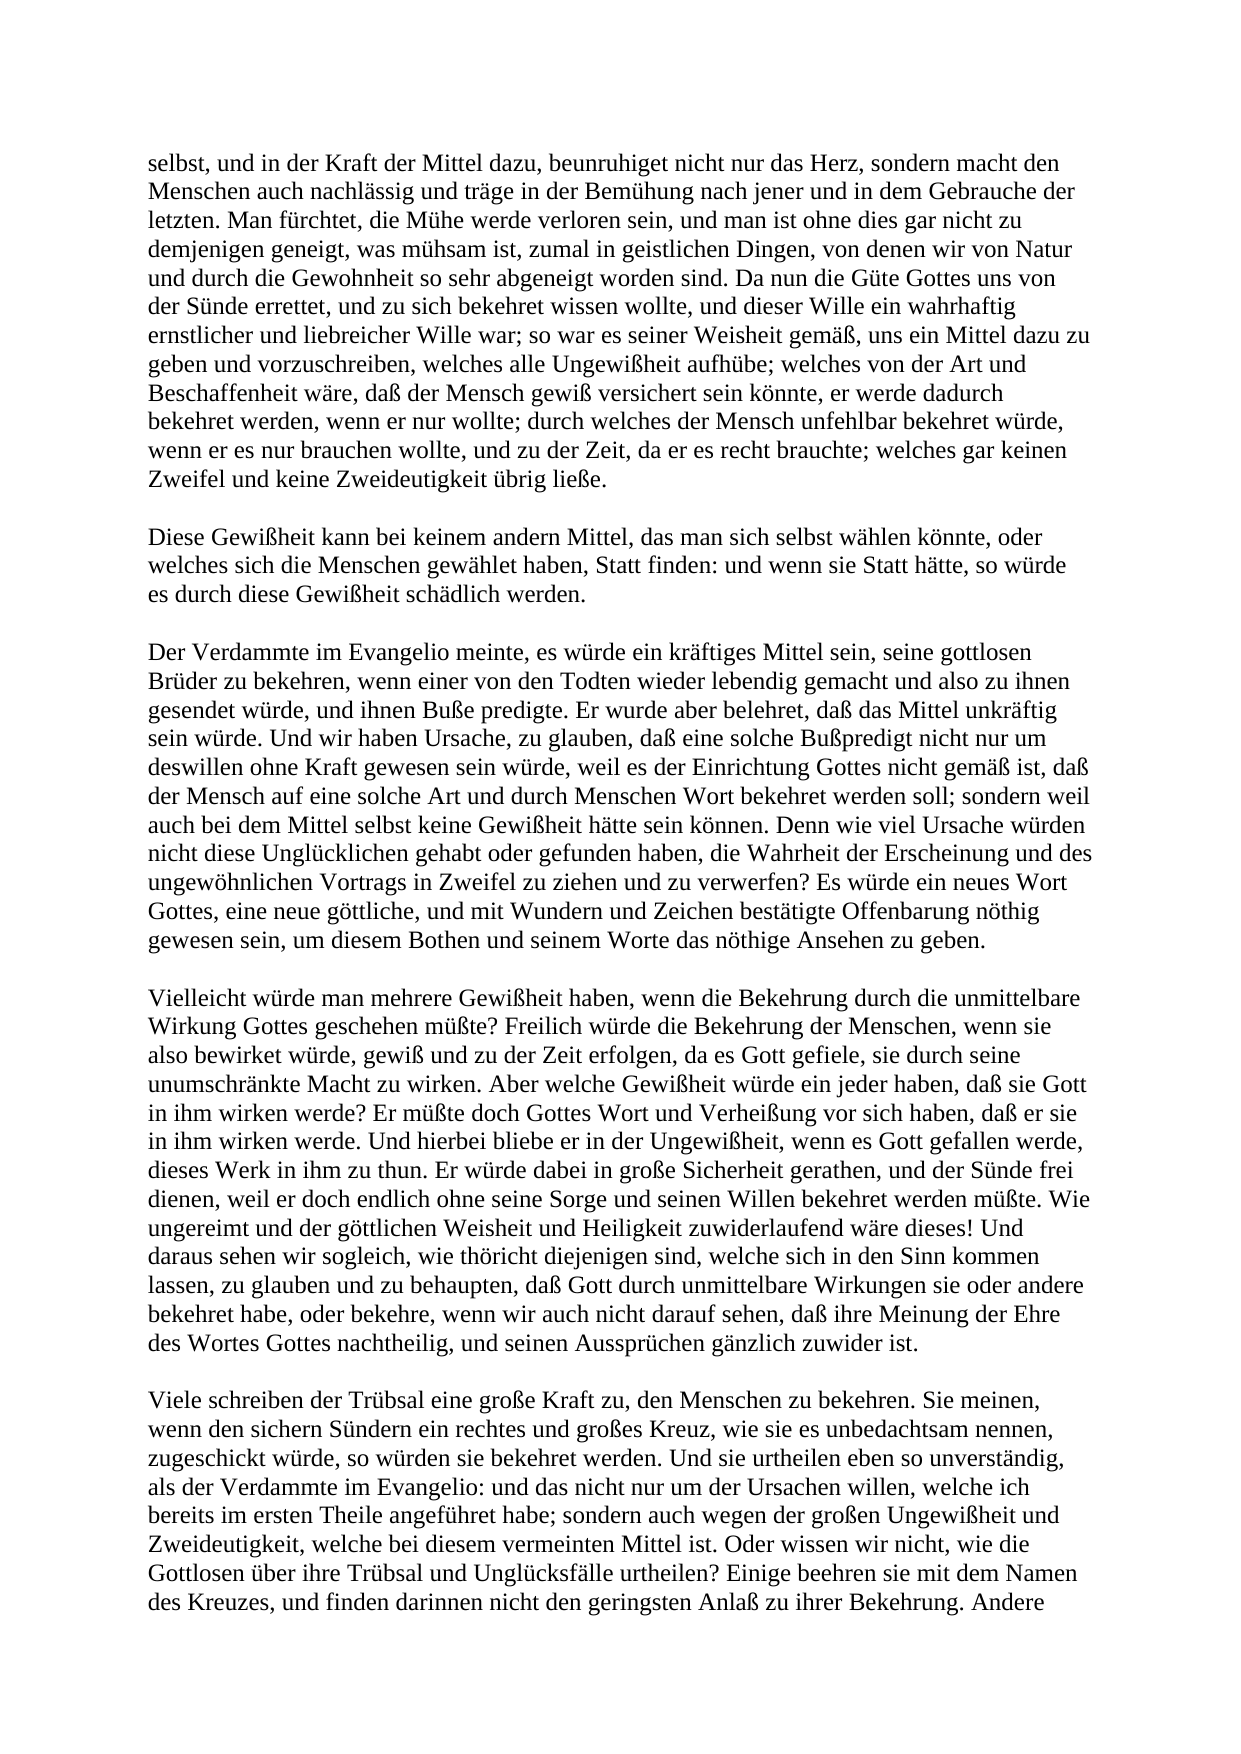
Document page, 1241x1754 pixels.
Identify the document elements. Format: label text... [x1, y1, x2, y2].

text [148, 148, 1093, 493]
text Der Verdammte im Evangelio meinte, es würde ein kräftiges Mittel sein, seine gottlosen Brüder zu bekehren, wenn einer von den Todten wieder lebendig gemacht und also zu ihnen gesendet würde, und ihnen Buße predigte. Er wurde aber belehret, daß das Mittel unkräftig sein würde. Und wir haben Ursache, zu glauben, daß eine solche Bußpredigt nicht nur um deswillen ohne Kraft gewesen sein würde, weil es der Einrichtung Gottes nicht gemäß ist, daß der Mensch auf eine solche Art und durch Menschen Wort bekehret werden soll; sondern weil auch bei dem Mittel selbst keine Gewißheit hätte sein können. Denn wie viel Ursache würden nicht diese Unglücklichen gehabt oder gefunden haben, die Wahrheit der Erscheinung und des ungewöhnlichen Vortrags in Zweifel zu ziehen und zu verwerfen? Es würde ein neues Wort Gottes, eine neue göttliche, und mit Wundern und Zeichen bestätigte Offenbarung nöthig gewesen sein, um diesem Bothen und seinem Worte das nöthige Ansehen zu geben. [148, 637, 1093, 953]
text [148, 1386, 1093, 1616]
text Vielleicht würde man mehrere Gewißheit haben, wenn die Bekehrung durch die unmittelbare Wirkung Gottes geschehen müßte? Freilich würde die Bekehrung der Menschen, wenn sie also bewirket würde, gewiß und zu der Zeit erfolgen, da es Gott gefiele, sie durch seine unumschränkte Macht zu wirken. Aber welche Gewißheit würde ein jeder haben, daß sie Gott in ihm wirken werde? Er müßte doch Gottes Wort und Verheißung vor sich haben, daß er sie in ihm wirken werde. Und hierbei bliebe er in der Ungewißheit, wenn es Gott gefallen werde, dieses Werk in ihm zu thun. Er würde dabei in große Sicherheit gerathen, und der Sünde frei dienen, weil er doch endlich ohne seine Sorge und seinen Willen bekehret werden müßte. Wie ungereimt und der göttlichen Weisheit und Heiligkeit zuwiderlaufend wäre dieses! Und daraus sehen wir sogleich, wie thöricht diejenigen sind, welche sich in den Sinn kommen lassen, zu glauben und zu behaupten, daß Gott durch unmittelbare Wirkungen sie oder andere bekehret habe, oder bekehre, wenn wir auch nicht darauf sehen, daß ihre Meinung der Ehre des Wortes Gottes nachtheilig, und seinen Aussprüchen gänzlich zuwider ist. [148, 983, 1093, 1356]
text Diese Gewißheit kann bei keinem andern Mittel, das man sich selbst wählen könnte, oder welches sich die Menschen gewählet haben, Statt finden: und wenn sie Statt hätte, so würde es durch diese Gewißheit schädlich werden. [148, 522, 1093, 608]
